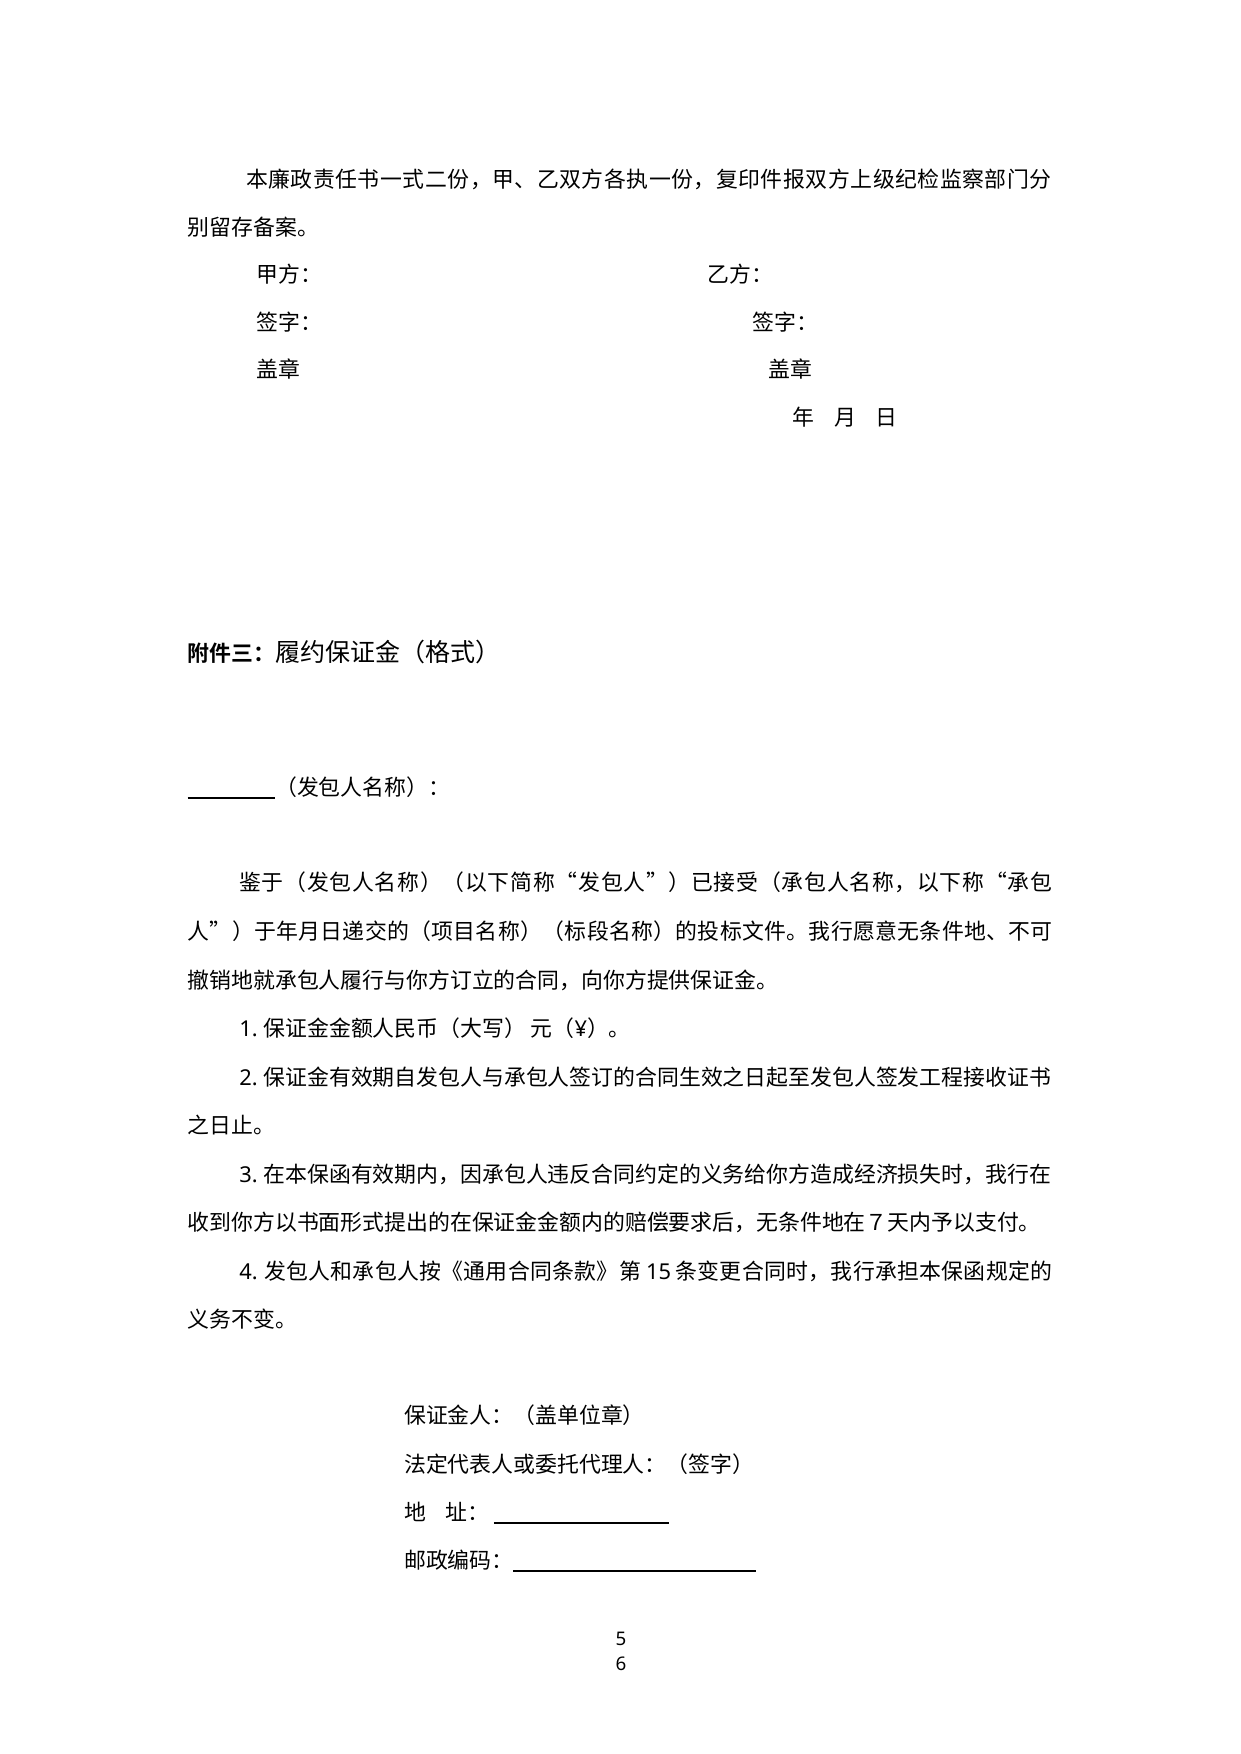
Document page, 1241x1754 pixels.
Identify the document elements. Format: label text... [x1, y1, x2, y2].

text 甲方： 乙方： [187, 257, 1053, 289]
text 法定代表人或委托代理人：（签字） [187, 1446, 1053, 1479]
text 保证金人：（盖单位章） [187, 1398, 1053, 1430]
text 鉴于（发包人名称）（以下简称“发包人”）已接受（承包人名称，以下称“承包人”）于年月日递交的（项目名称）（标段名称）的投标文件。我行愿意无条件地、不可撤销地就承包人履行与你方订立的合同，向你方提供保证金。 [187, 865, 1053, 995]
text 地 址： [187, 1494, 1053, 1527]
text 本廉政责任书一式二份，甲、乙双方各执一份，复印件报双方上级纪检监察部门分别留存备案。 [187, 162, 1053, 241]
text 签字： 签字： [187, 304, 1053, 336]
text 年 月 日 [187, 399, 1053, 431]
text 1. 保证金金额人民币（大写） 元（¥）。 [187, 1011, 1053, 1043]
text 邮政编码： [187, 1543, 1053, 1575]
text 盖章 盖章 [187, 352, 1053, 384]
text 2. 保证金有效期自发包人与承包人签订的合同生效之日起至发包人签发工程接收证书之日止。 [187, 1059, 1053, 1140]
text 4. 发包人和承包人按《通用合同条款》第15条变更合同时，我行承担本保函规定的义务不变。 [187, 1253, 1053, 1334]
text 3. 在本保函有效期内，因承包人违反合同约定的义务给你方造成经济损失时，我行在收到你方以书面形式提出的在保证金金额内的赔偿要求后，无条件地在７天内予以支付。 [187, 1156, 1053, 1237]
text （发包人名称）： [187, 769, 1053, 802]
subtitle 附件三：履约保证金（格式） [187, 618, 1053, 683]
